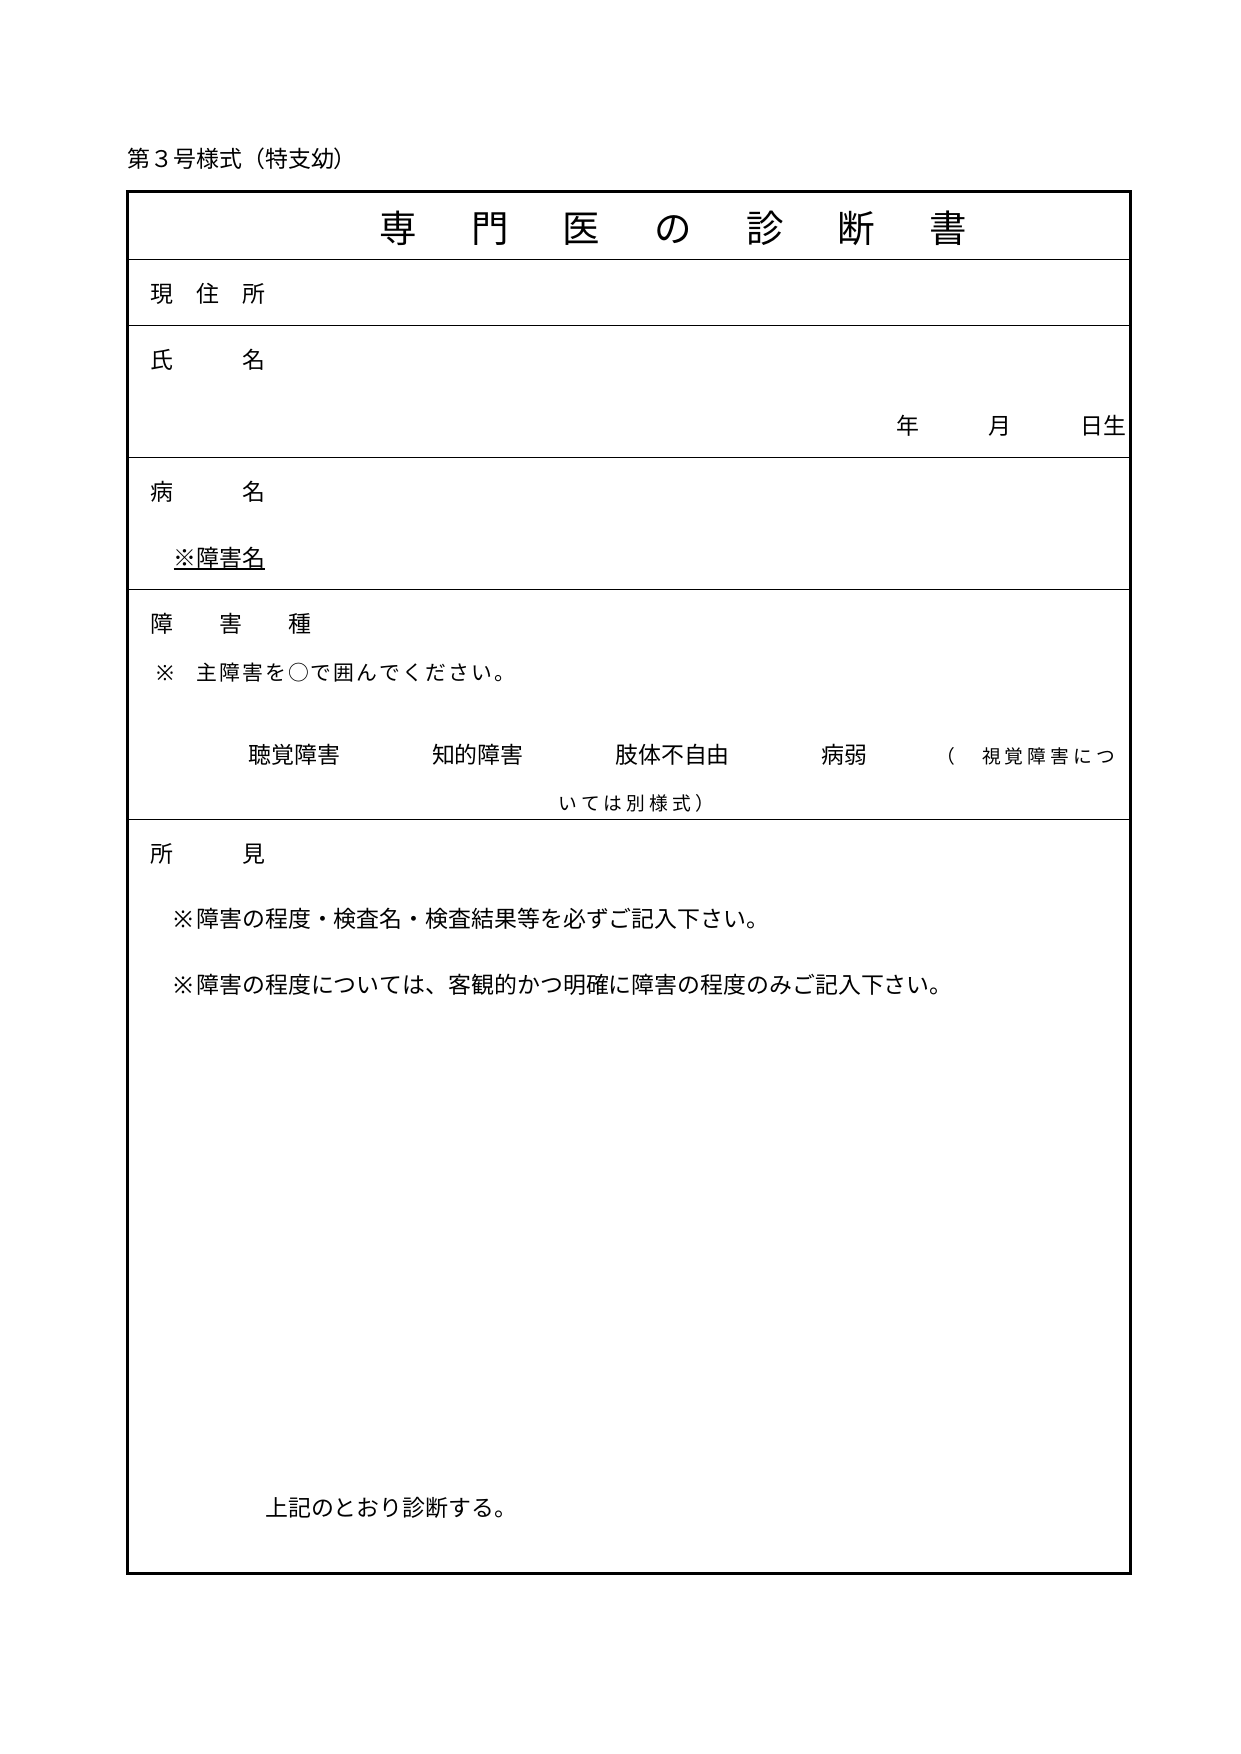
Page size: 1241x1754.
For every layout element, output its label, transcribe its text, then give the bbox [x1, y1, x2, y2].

text 第３号様式（特支幼） [127, 125, 1113, 190]
table_cell 現 住 所 [129, 260, 1129, 325]
table_cell 氏 名 年 月 日生 [129, 326, 1129, 457]
table_cell 病 名 ※障害名 [129, 458, 1129, 589]
table_cell 障 害 種 ※主障害を○で囲んでください。 聴覚障害 知的障害 肢体不自由 病弱 （ 視覚障害については別様式） [129, 590, 1129, 819]
table_cell 所 見 ※障害の程度・検査名・検査結果等を必ずご記入下さい。 ※障害の程度については、客観的かつ明確に障害の程度のみご記入下さい。 上記のとおり診断する。 令和 年 月 日 住 所 病 院 名 電 話 医師氏名 印 [129, 820, 1129, 1572]
table_header 専 門 医 の 診 断 書 [129, 193, 1129, 259]
